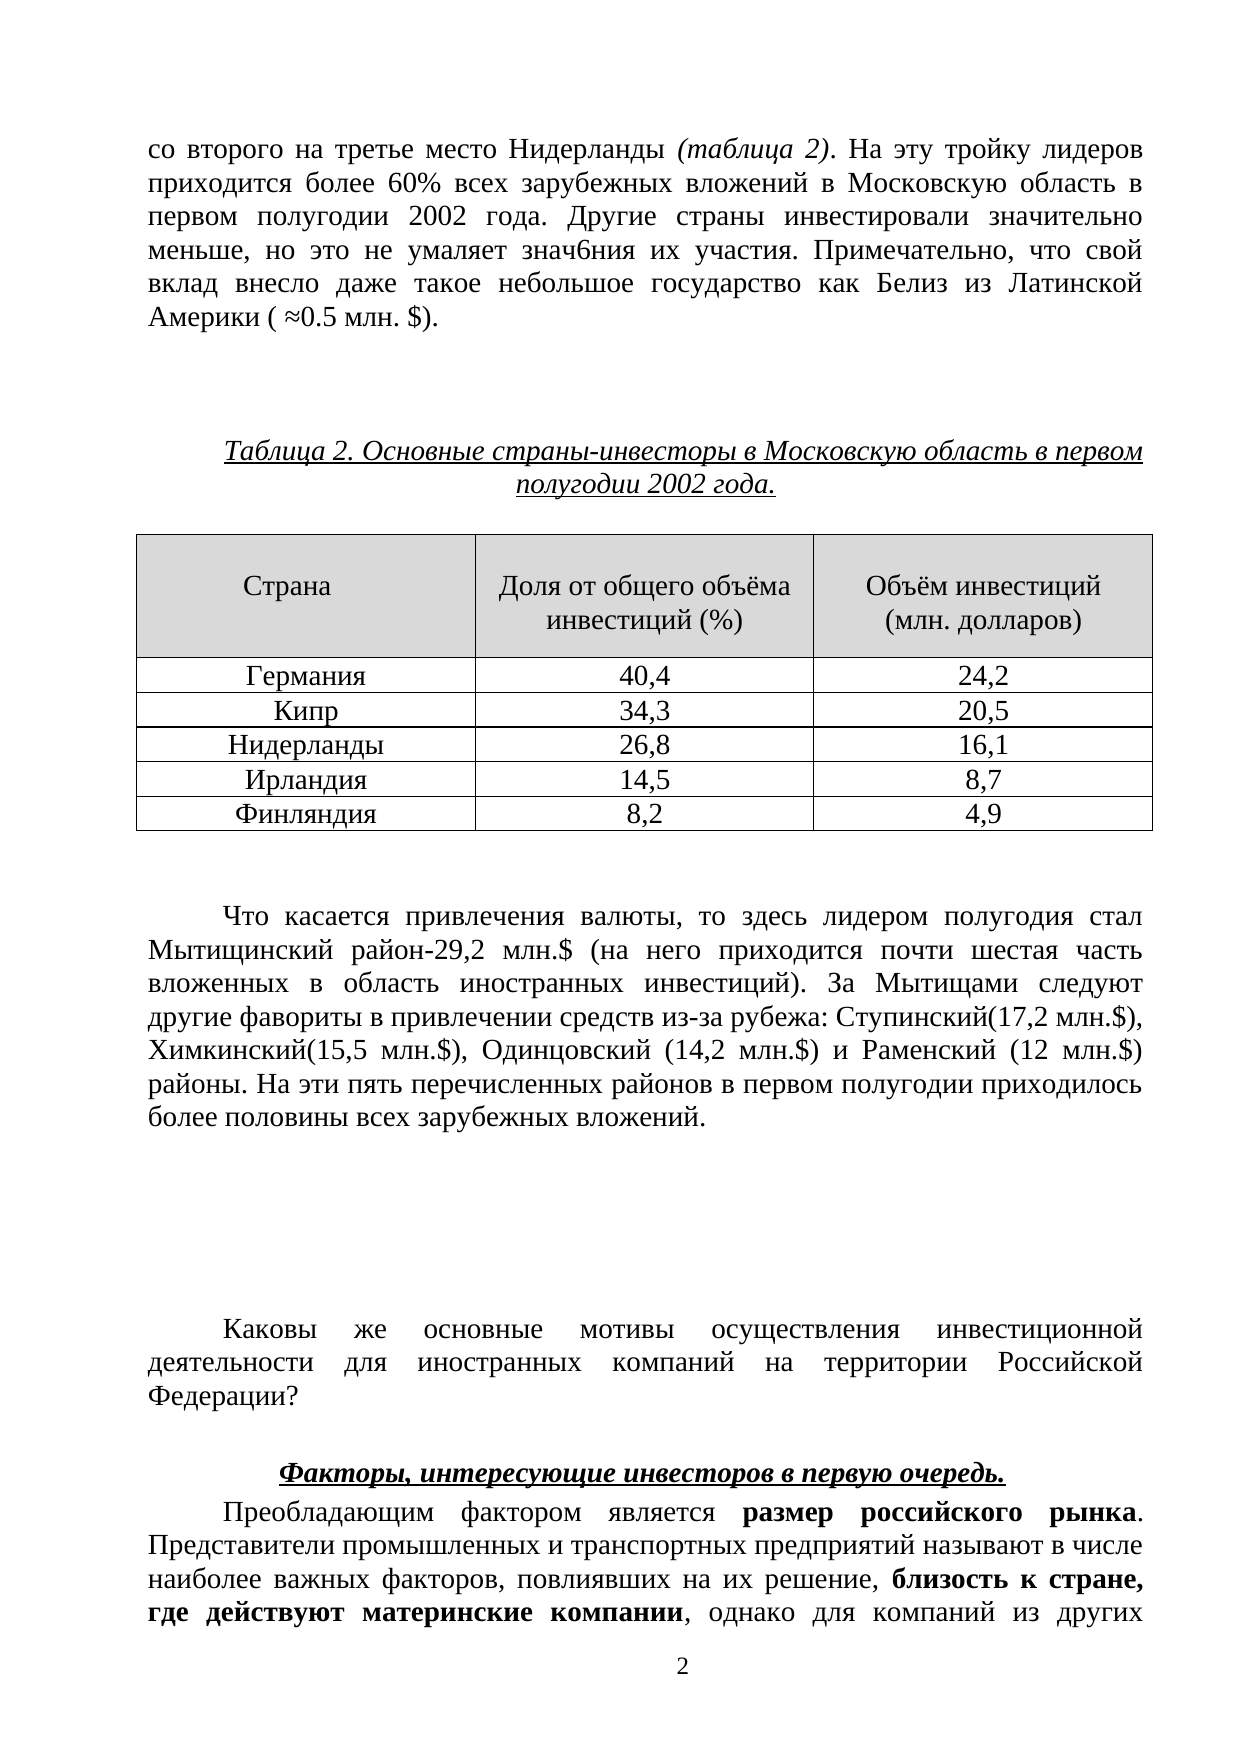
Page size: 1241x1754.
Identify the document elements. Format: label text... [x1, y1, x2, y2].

table_cell 14,5 [476, 762, 813, 796]
text Каковы же основные мотивы осуществления инвестиционной деятельности для иностранных компаний на территории Российской Федерации? [148, 1311, 1144, 1412]
text Что касается привлечения валюты, то здесь лидером полугодия стал Мытищинский район-29,2 млн.$ (на него приходится почти шестая часть вложенных в область иностранных инвестиций). За Мытищами следуют другие фавориты в привлечении средств из-за рубежа: Ступинский(17,2 млн.$), Химкинский(15,5 млн.$), Одинцовский (14,2 млн.$) и Раменский (12 млн.$) районы. На эти пять перечисленных районов в первом полугодии приходилось более половины всех зарубежных вложений. [148, 898, 1144, 1133]
table_header Объём инвестиций (млн. долларов) [814, 535, 1152, 657]
text Таблица 2. Основные страны-инвесторы в Московскую область в первом полугодии 2002 года. [148, 433, 1144, 500]
table_cell Финляндия [137, 797, 475, 830]
table_header Доля от общего объёма инвестиций (%) [476, 535, 813, 657]
table_cell Ирландия [137, 762, 475, 796]
table_cell 16,1 [814, 728, 1152, 761]
table_cell 8,7 [814, 762, 1152, 796]
table_cell 4,9 [814, 797, 1152, 830]
table_cell 8,2 [476, 797, 813, 830]
table_cell Нидерланды [137, 728, 475, 761]
table_cell 20,5 [814, 693, 1152, 726]
table_cell Кипр [137, 693, 475, 726]
text Факторы, интересующие инвесторов в первую очередь. [148, 1455, 1144, 1489]
table_cell Германия [137, 658, 475, 692]
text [148, 1494, 1144, 1628]
table_header Страна [137, 535, 475, 657]
table_cell 26,8 [476, 728, 813, 761]
table_cell 24,2 [814, 658, 1152, 692]
table_cell 34,3 [476, 693, 813, 726]
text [148, 131, 1144, 332]
table_cell 40,4 [476, 658, 813, 692]
